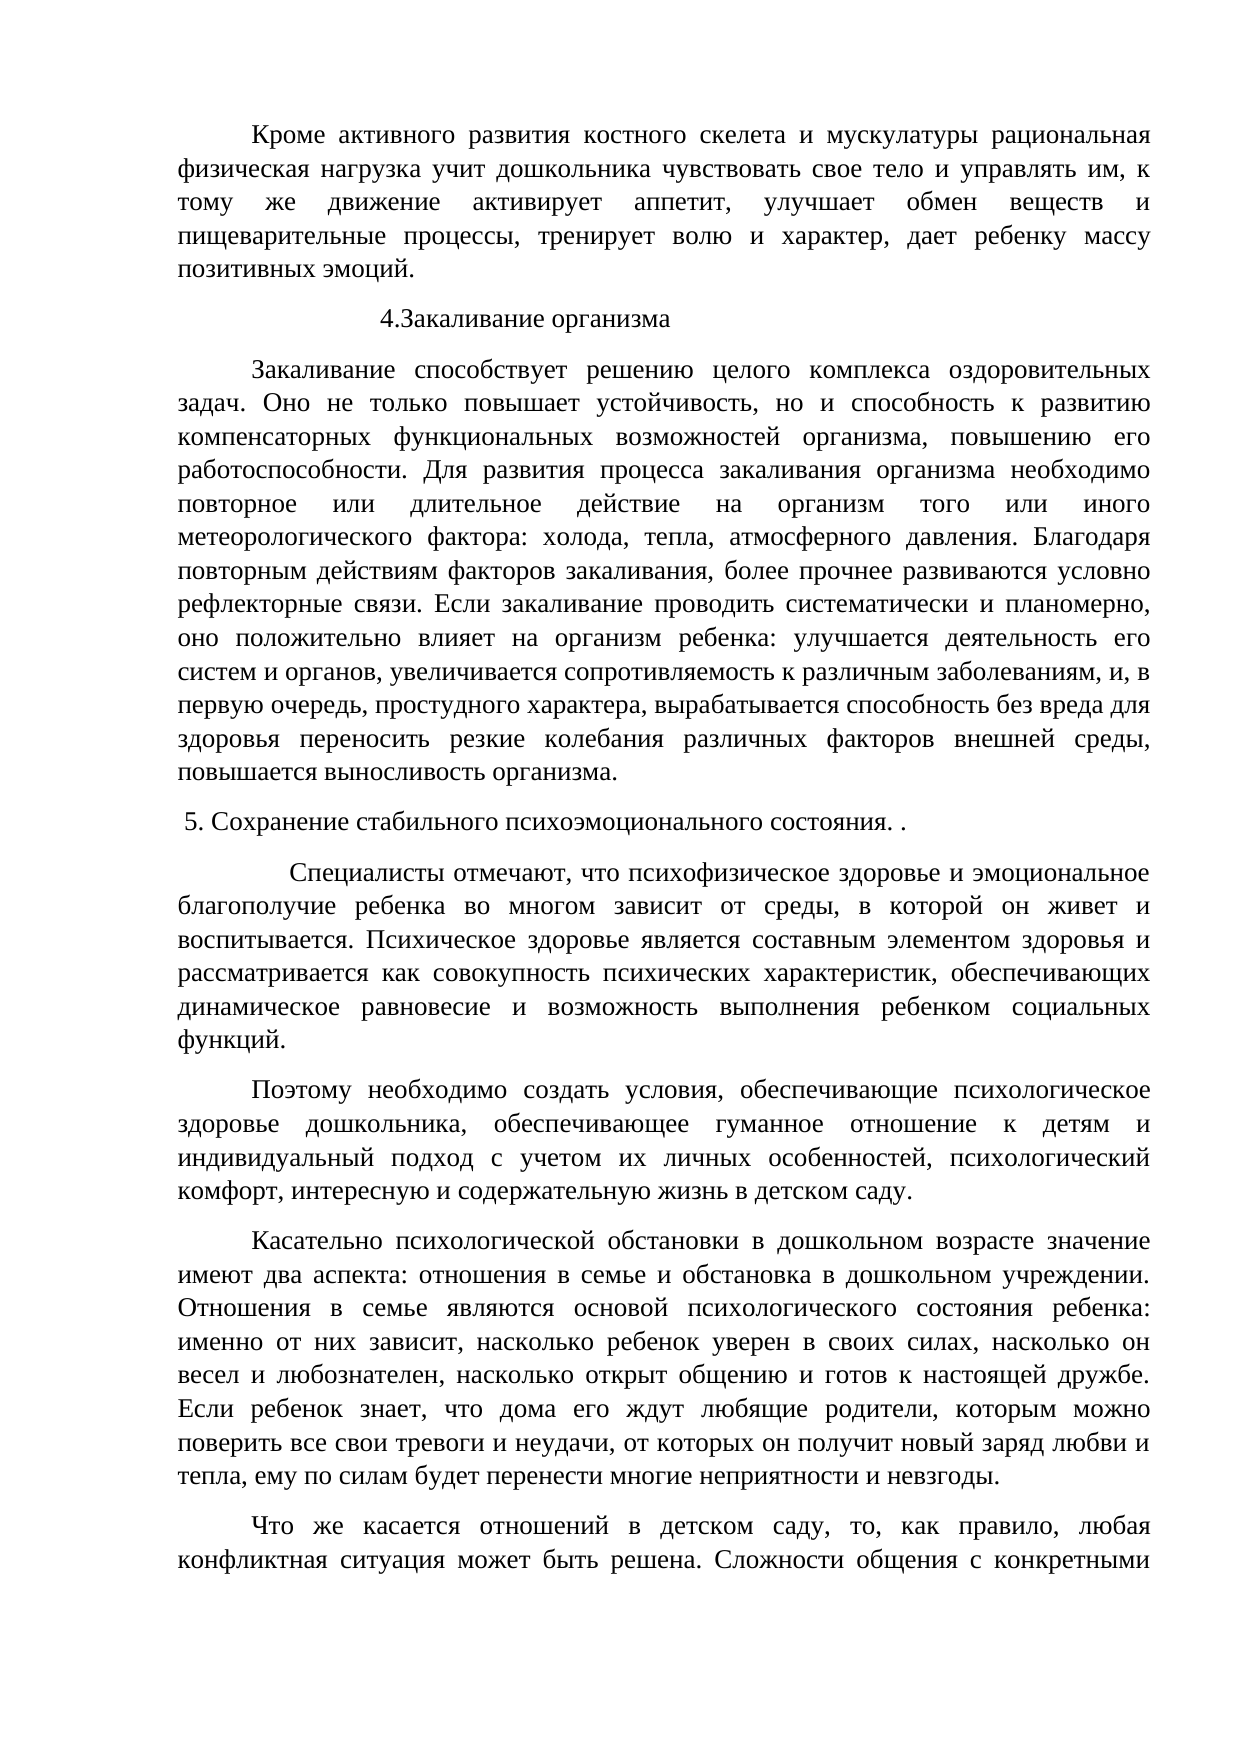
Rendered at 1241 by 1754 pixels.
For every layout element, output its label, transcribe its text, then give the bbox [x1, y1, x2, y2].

text Касательно психологической обстановки в дошкольном возрасте значение имеют два аспекта: отношения в семье и обстановка в дошкольном учреждении. Отношения в семье являются основой психологического состояния ребенка: именно от них зависит, насколько ребенок уверен в своих силах, насколько он весел и любознателен, насколько открыт общению и готов к настоящей дружбе. Если ребенок знает, что дома его ждут любящие родители, которым можно поверить все свои тревоги и неудачи, от которых он получит новый заряд любви и тепла, ему по силам будет перенести многие неприятности и невзгоды. [177, 1224, 1152, 1490]
text Специалисты отмечают, что психофизическое здоровье и эмоциональное благополучие ребенка во многом зависит от среды, в которой он живет и воспитывается. Психическое здоровье является составным элементом здоровья и рассматривается как совокупность психических характеристик, обеспечивающих динамическое равновесие и возможность выполнения ребенком социальных функций. [177, 856, 1152, 1054]
text Кроме активного развития костного скелета и мускулатуры рациональная физическая нагрузка учит дошкольника чувствовать свое тело и управлять им, к тому же движение активирует аппетит, улучшает обмен веществ и пищеварительные процессы, тренирует волю и характер, дает ребенку массу позитивных эмоций. [177, 118, 1152, 283]
text 4.Закаливание организма [177, 302, 1152, 334]
text 5. Сохранение стабильного психоэмоционального состояния. . [177, 805, 1152, 837]
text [177, 1509, 1152, 1574]
text Поэтому необходимо создать условия, обеспечивающие психологическое здоровье дошкольника, обеспечивающее гуманное отношение к детям и индивидуальный подход с учетом их личных особенностей, психологический комфорт, интересную и содержательную жизнь в детском саду. [177, 1073, 1152, 1205]
text Закаливание способствует решению целого комплекса оздоровительных задач. Оно не только повышает устойчивость, но и способность к развитию компенсаторных функциональных возможностей организма, повышению его работоспособности. Для развития процесса закаливания организма необходимо повторное или длительное действие на организм того или иного метеорологического фактора: холода, тепла, атмосферного давления. Благодаря повторным действиям факторов закаливания, более прочнее развиваются условно рефлекторные связи. Если закаливание проводить систематически и планомерно, оно положительно влияет на организм ребенка: улучшается деятельность его систем и органов, увеличивается сопротивляемость к различным заболеваниям, и, в первую очередь, простудного характера, вырабатывается способность без вреда для здоровья переносить резкие колебания различных факторов внешней среды, повышается выносливость организма. [177, 353, 1152, 786]
